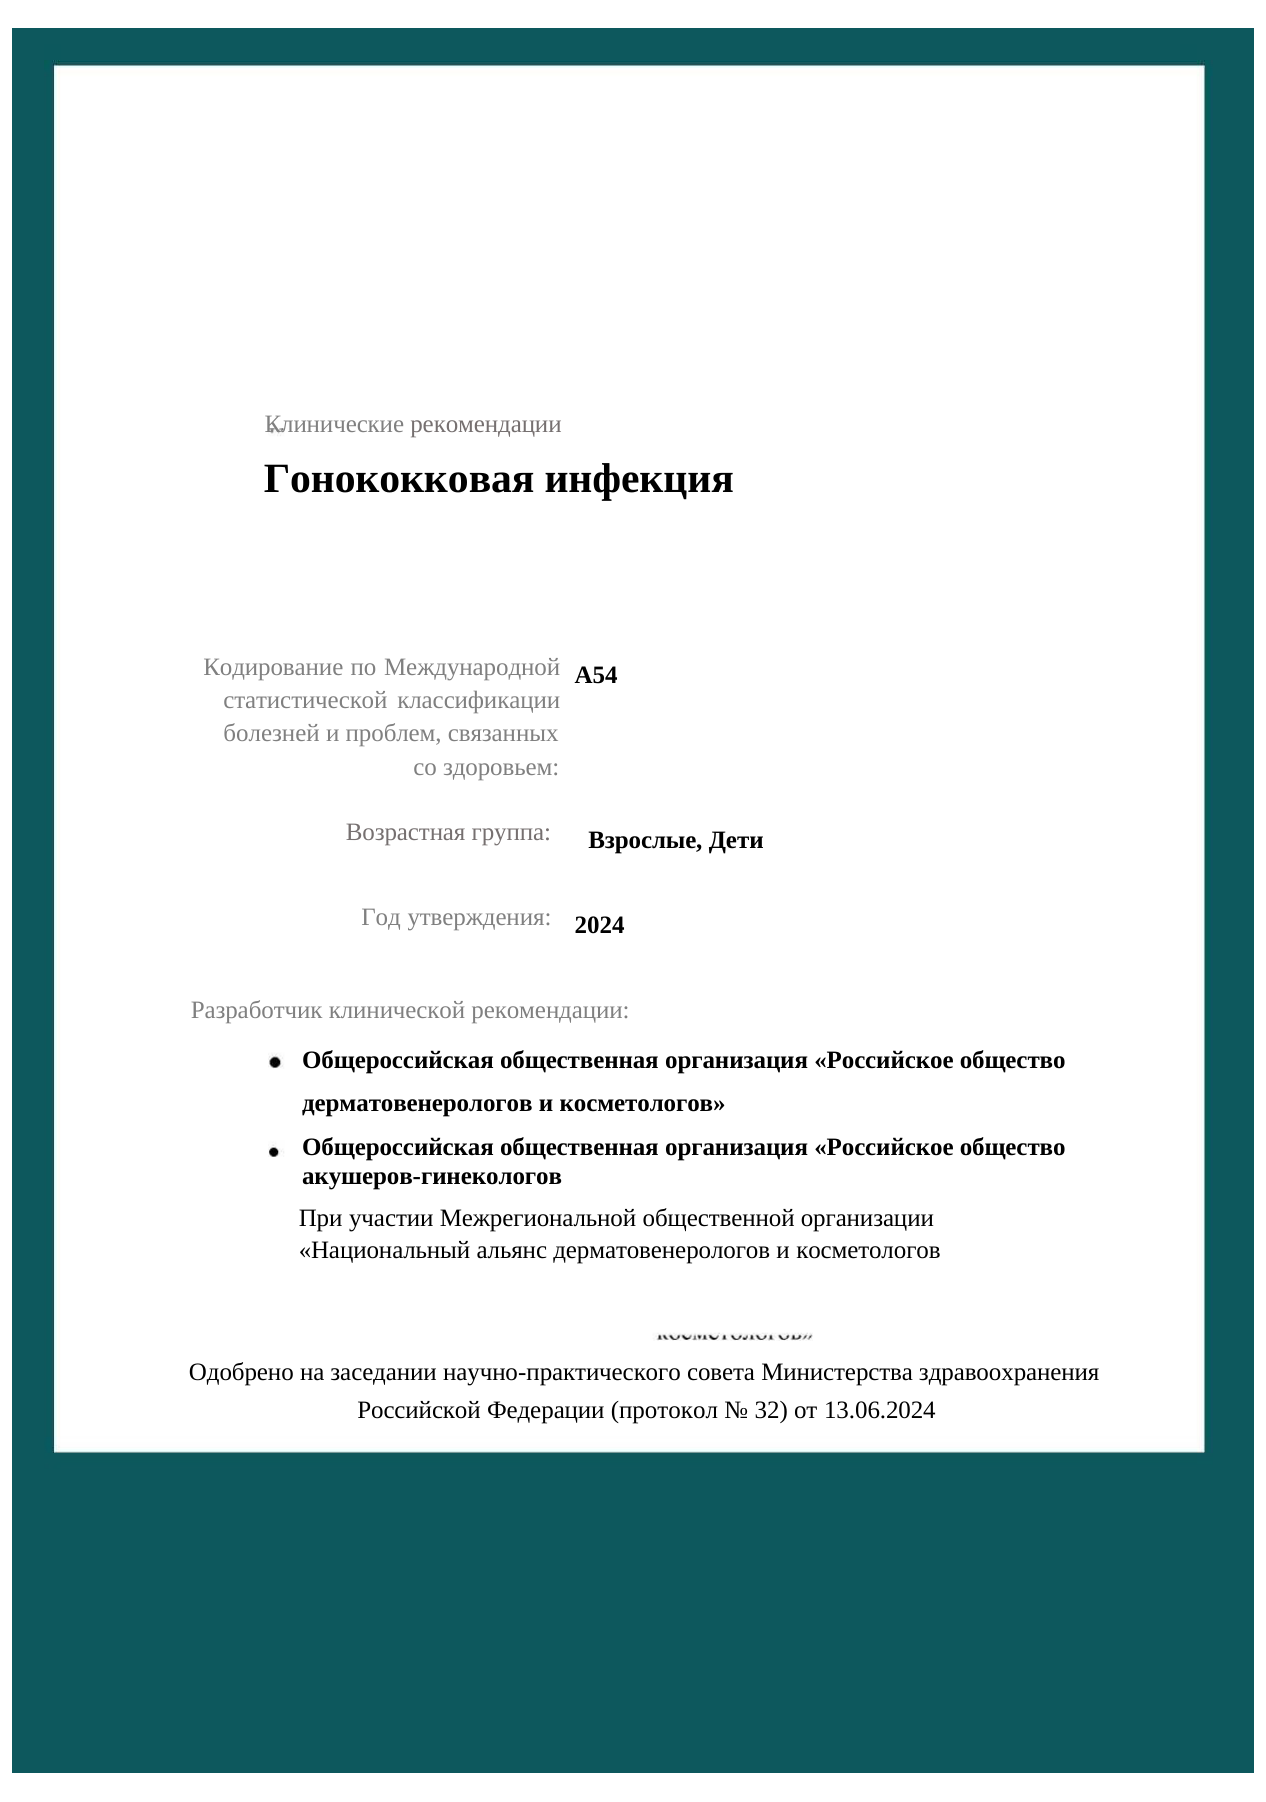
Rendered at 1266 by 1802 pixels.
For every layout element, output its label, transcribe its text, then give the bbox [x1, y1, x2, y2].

text со здоровьем: Возрастная группа: [346, 752, 560, 846]
picture [12, 28, 1254, 1773]
text Одобрено на заседании научно-практического совета Министерства здравоохранения Российской Федерации (протокол № 32) от 13.06.2024 [189, 1357, 1106, 1423]
text Кодирование по Международной статистической классификации болезней и проблем, связанных [203, 652, 560, 747]
text А54 [574, 660, 1118, 689]
text Клинические рекомендации [264, 409, 1118, 438]
text Разработчик клинической рекомендации: [191, 996, 1118, 1024]
text Общероссийская общественная организация «Российское общество акушеров-гинекологов [302, 1132, 1071, 1190]
text Год утверждения: [361, 902, 560, 931]
text При участии Межрегиональной общественной организации [298, 1203, 1118, 1232]
text «Национальный альянс дерматовенерологов и косметологов [298, 1235, 1118, 1264]
text Гонококковая инфекция [263, 454, 1118, 502]
subtitle Взрослые, Дети 2024 [574, 826, 765, 939]
subtitle Общероссийская общественная организация «Российское общество дерматовенерологов и косметологов» [302, 1045, 1071, 1117]
